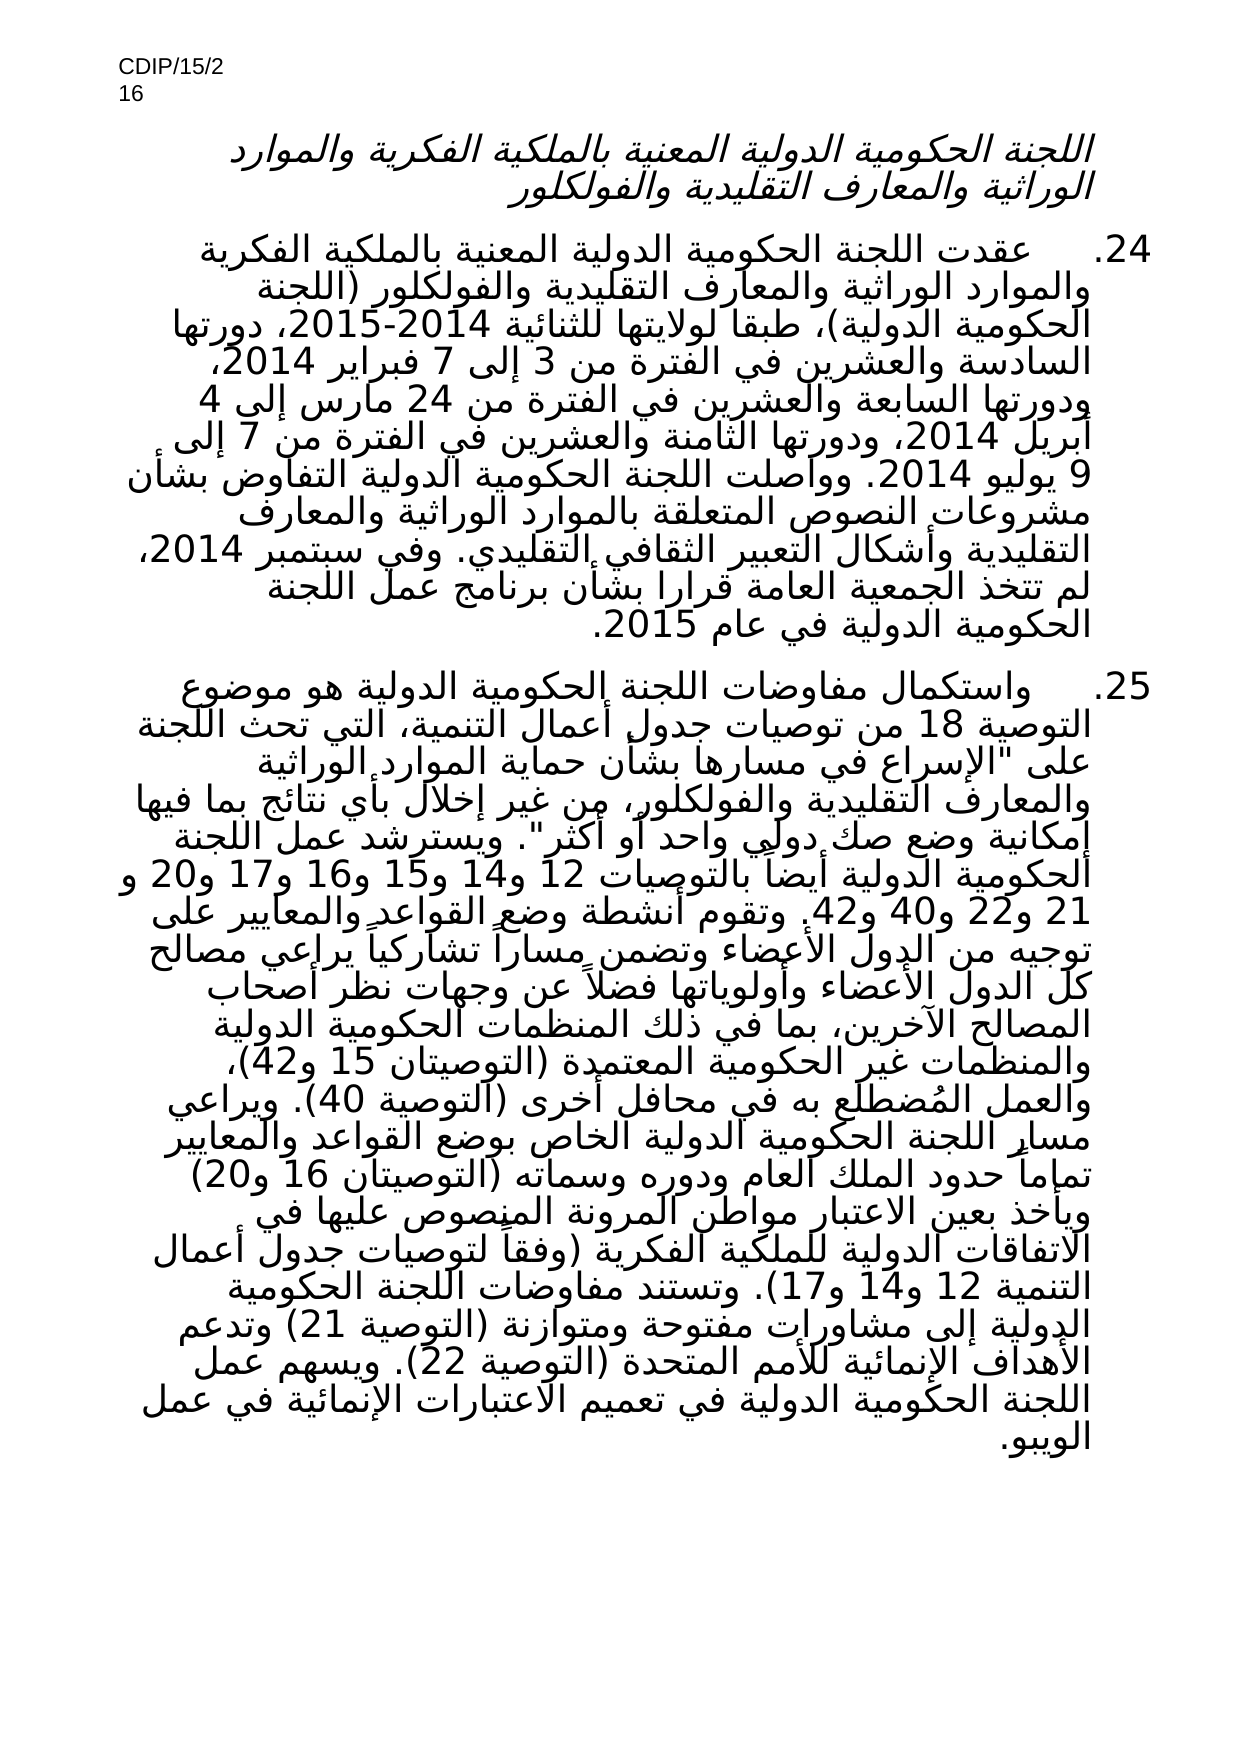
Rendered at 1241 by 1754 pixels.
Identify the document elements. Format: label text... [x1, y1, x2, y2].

text عقدت اللجنة الحكومية الدولية المعنية بالملكية الفكرية والموارد الوراثية والمعارف التقليدية والفولكلور (اللجنة الحكومية الدولية)، طبقا لولايتها للثنائية 2014-2015، دورتها السادسة والعشرين في الفترة من 3 إلى 7 فبراير 2014، ودورتها السابعة والعشرين في الفترة من 24 مارس إلى 4 أبريل 2014، ودورتها الثامنة والعشرين في الفترة من 7 إلى 9 يوليو 2014. وواصلت اللجنة الحكومية الدولية التفاوض بشأن مشروعات النصوص المتعلقة بالموارد الوراثية والمعارف التقليدية وأشكال التعبير الثقافي التقليدي. وفي سبتمبر 2014، لم تتخذ الجمعية العامة قرارا بشأن برنامج عمل اللجنة الحكومية الدولية في عام 2015. [118, 232, 1092, 645]
list اللجنة الحكومية الدولية المعنية بالملكية الفكرية والموارد الوراثية والمعارف التقليدية والفولكلور [118, 132, 1092, 207]
text واستكمال مفاوضات اللجنة الحكومية الدولية هو موضوع التوصية 18 من توصيات جدول أعمال التنمية، التي تحث اللجنة على "الإسراع في مسارها بشأن حماية الموارد الوراثية والمعارف التقليدية والفولكلور، من غير إخلال بأي نتائج بما فيها إمكانية وضع صك دولي واحد أو أكثر". ويسترشد عمل اللجنة الحكومية الدولية أيضاً بالتوصيات 12 و14 و15 و16 و17 و20 و21 و22 و40 و42. وتقوم أنشطة وضع القواعد والمعايير على توجيه من الدول الأعضاء وتضمن مساراً تشاركياً يراعي مصالح كل الدول الأعضاء وأولوياتها فضلاً عن وجهات نظر أصحاب المصالح الآخرين، بما في ذلك المنظمات الحكومية الدولية والمنظمات غير الحكومية المعتمدة (التوصيتان 15 و42)، والعمل المُضطلع به في محافل أخرى (التوصية 40). ويراعي مسار اللجنة الحكومية الدولية الخاص بوضع القواعد والمعايير تماماً حدود الملك العام ودوره وسماته (التوصيتان 16 و20) ويأخذ بعين الاعتبار مواطن المرونة المنصوص عليها في الاتفاقات الدولية للملكية الفكرية (وفقاً لتوصيات جدول أعمال التنمية 12 و14 و17). وتستند مفاوضات اللجنة الحكومية الدولية إلى مشاورات مفتوحة ومتوازنة (التوصية 21) وتدعم الأهداف الإنمائية للأمم المتحدة (التوصية 22). ويسهم عمل اللجنة الحكومية الدولية في تعميم الاعتبارات الإنمائية في عمل الويبو. [118, 670, 1092, 1457]
